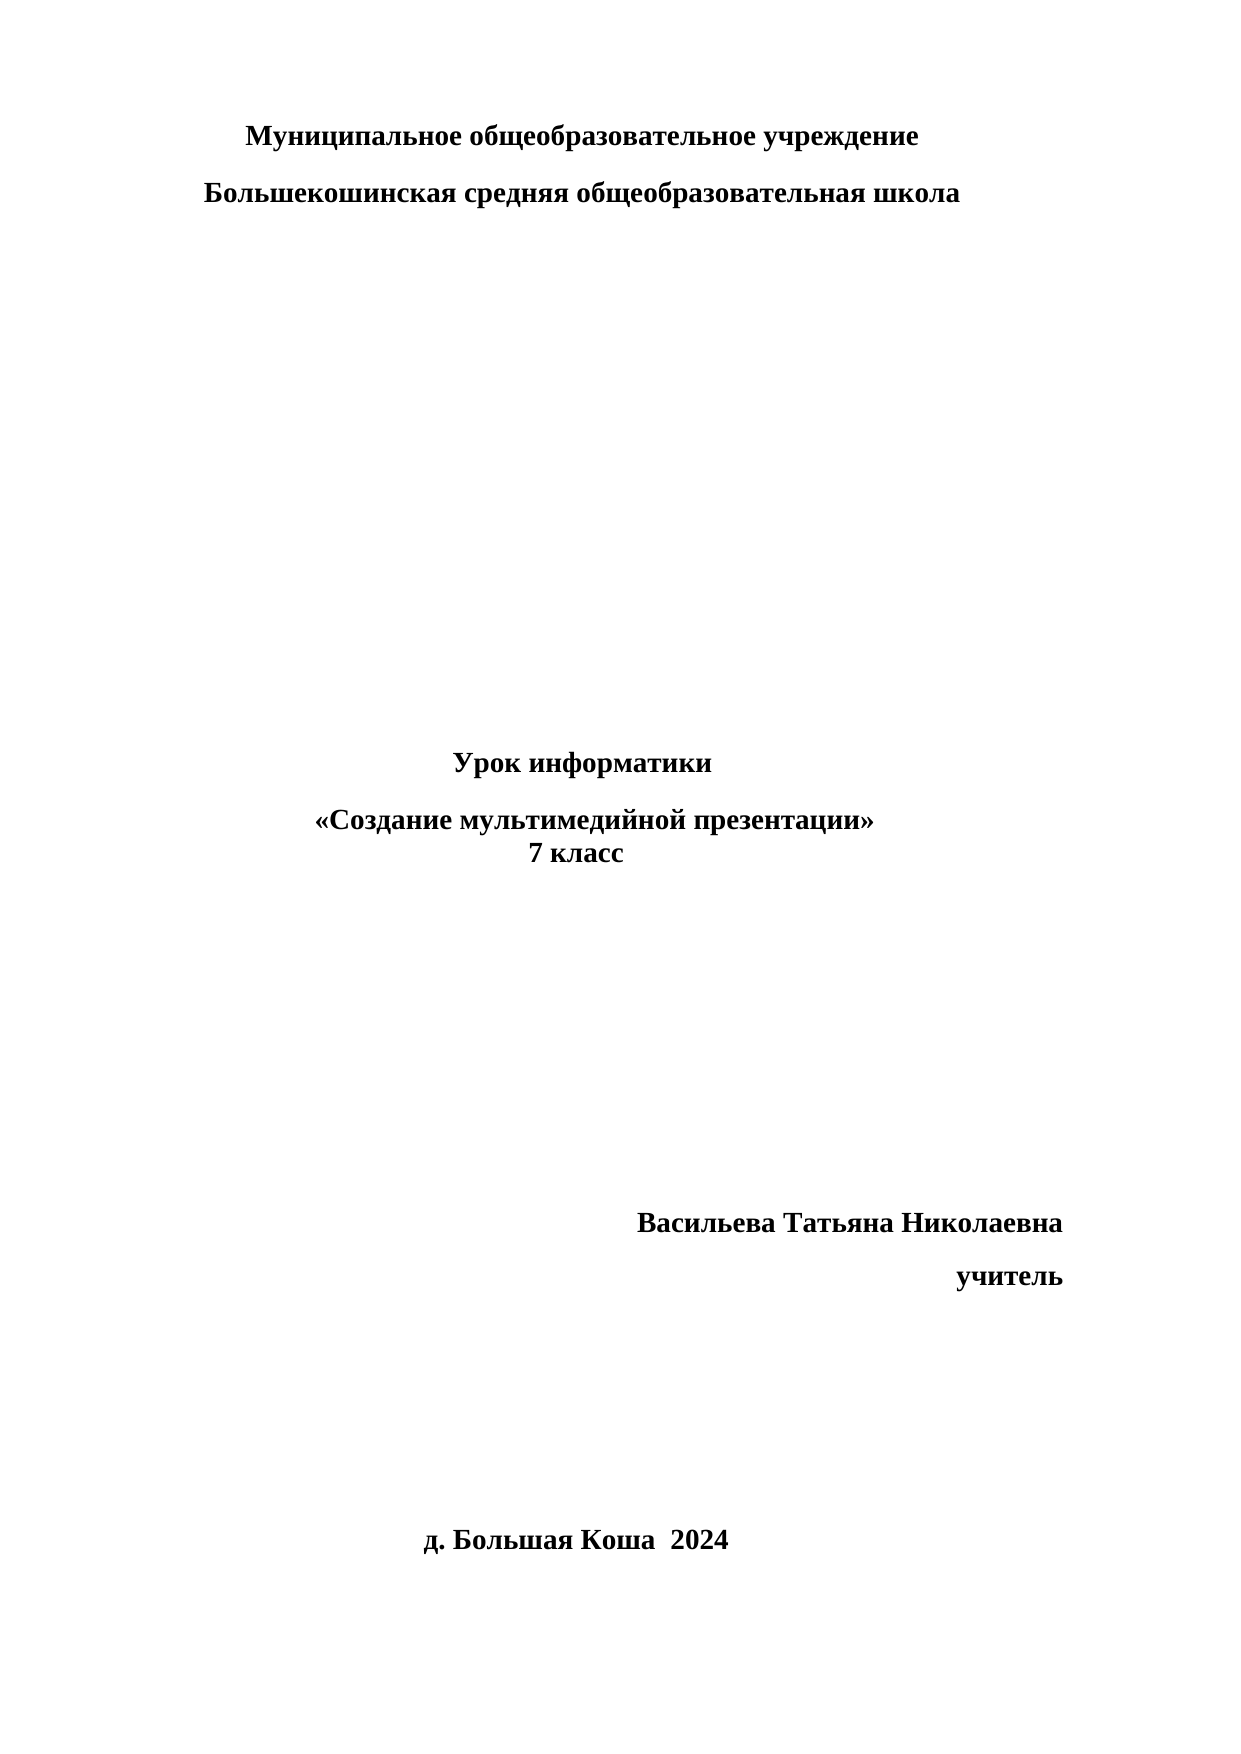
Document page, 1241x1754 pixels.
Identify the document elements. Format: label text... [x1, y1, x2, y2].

text д. Большая Коша ‌ 2024 [89, 1522, 1063, 1556]
text Васильева Татьяна Николаевна [89, 1205, 1063, 1239]
text 7 класс [89, 835, 1063, 869]
text Большекошинская средняя общеобразовательная школа [101, 175, 1063, 209]
text учитель [89, 1258, 1063, 1291]
text Муниципальное общеобразовательное учреждение [101, 118, 1063, 152]
text «Создание мультимедийной презентации» [126, 802, 1063, 835]
text Урок информатики [101, 745, 1063, 778]
